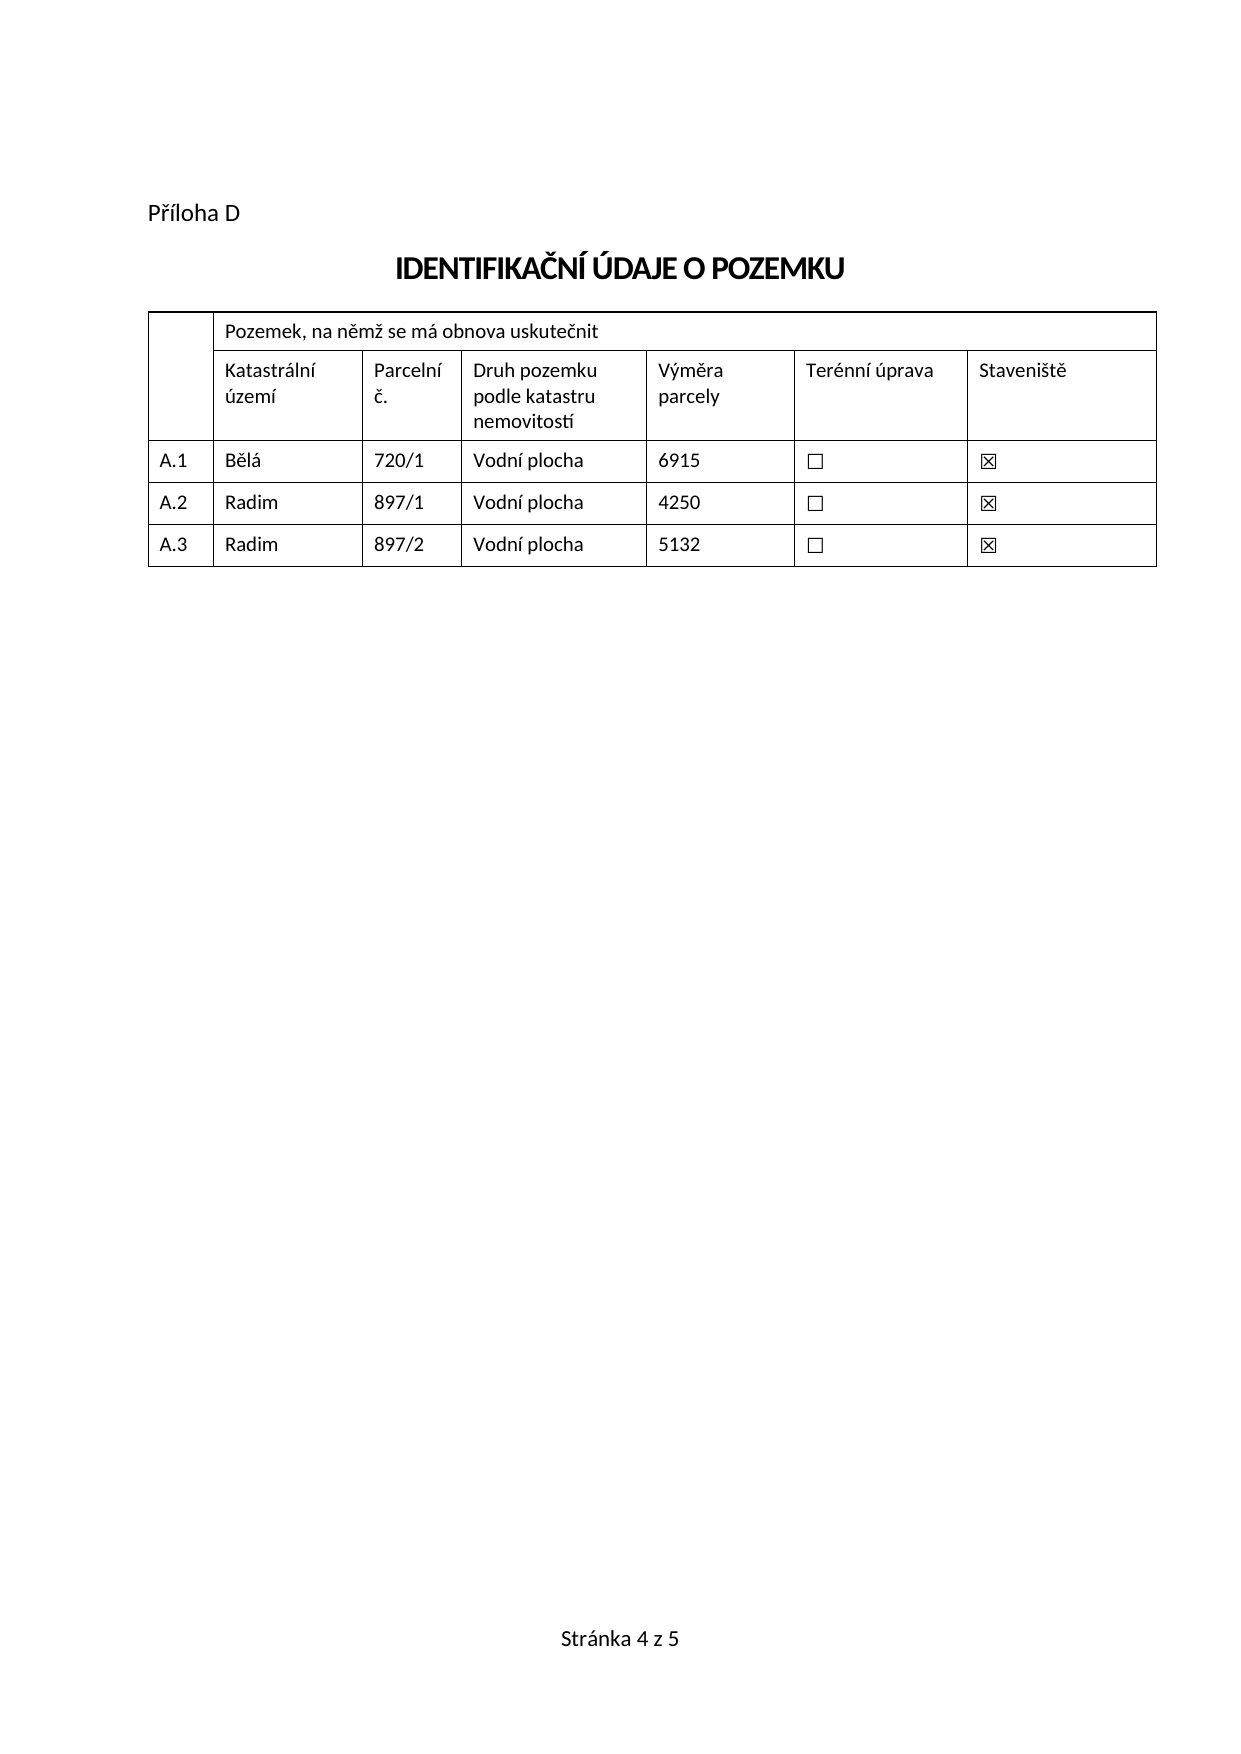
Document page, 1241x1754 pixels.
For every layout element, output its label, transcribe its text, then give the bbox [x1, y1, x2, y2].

text Příloha D [148, 197, 1093, 228]
table_cell 897/1 [363, 483, 461, 524]
table_cell Radim [214, 525, 362, 566]
table_cell Druh pozemku podle katastru nemovitostí [462, 351, 646, 440]
table_header [149, 313, 213, 440]
table_cell Staveniště [968, 351, 1156, 440]
table_cell Vodní plocha [462, 525, 646, 566]
table_cell Katastrální území [214, 351, 362, 440]
table_cell 897/2 [363, 525, 461, 566]
table_cell A.1 [149, 441, 213, 482]
table_cell 4250 [647, 483, 794, 524]
table_cell Výměra parcely [647, 351, 794, 440]
table_cell Terénní úprava [795, 351, 967, 440]
table_header Pozemek, na němž se má obnova uskutečnit [214, 313, 1156, 350]
table_cell A.2 [149, 483, 213, 524]
table_cell Parcelní č. [363, 351, 461, 440]
table_cell 6915 [647, 441, 794, 482]
subtitle IDENTIFIKAČNÍ ÚDAJE O POZEMKU [148, 247, 1093, 311]
table_cell 5132 [647, 525, 794, 566]
table_cell Radim [214, 483, 362, 524]
table_cell A.3 [149, 525, 213, 566]
table_cell Vodní plocha [462, 441, 646, 482]
table_cell 720/1 [363, 441, 461, 482]
table_cell Bělá [214, 441, 362, 482]
table_cell Vodní plocha [462, 483, 646, 524]
